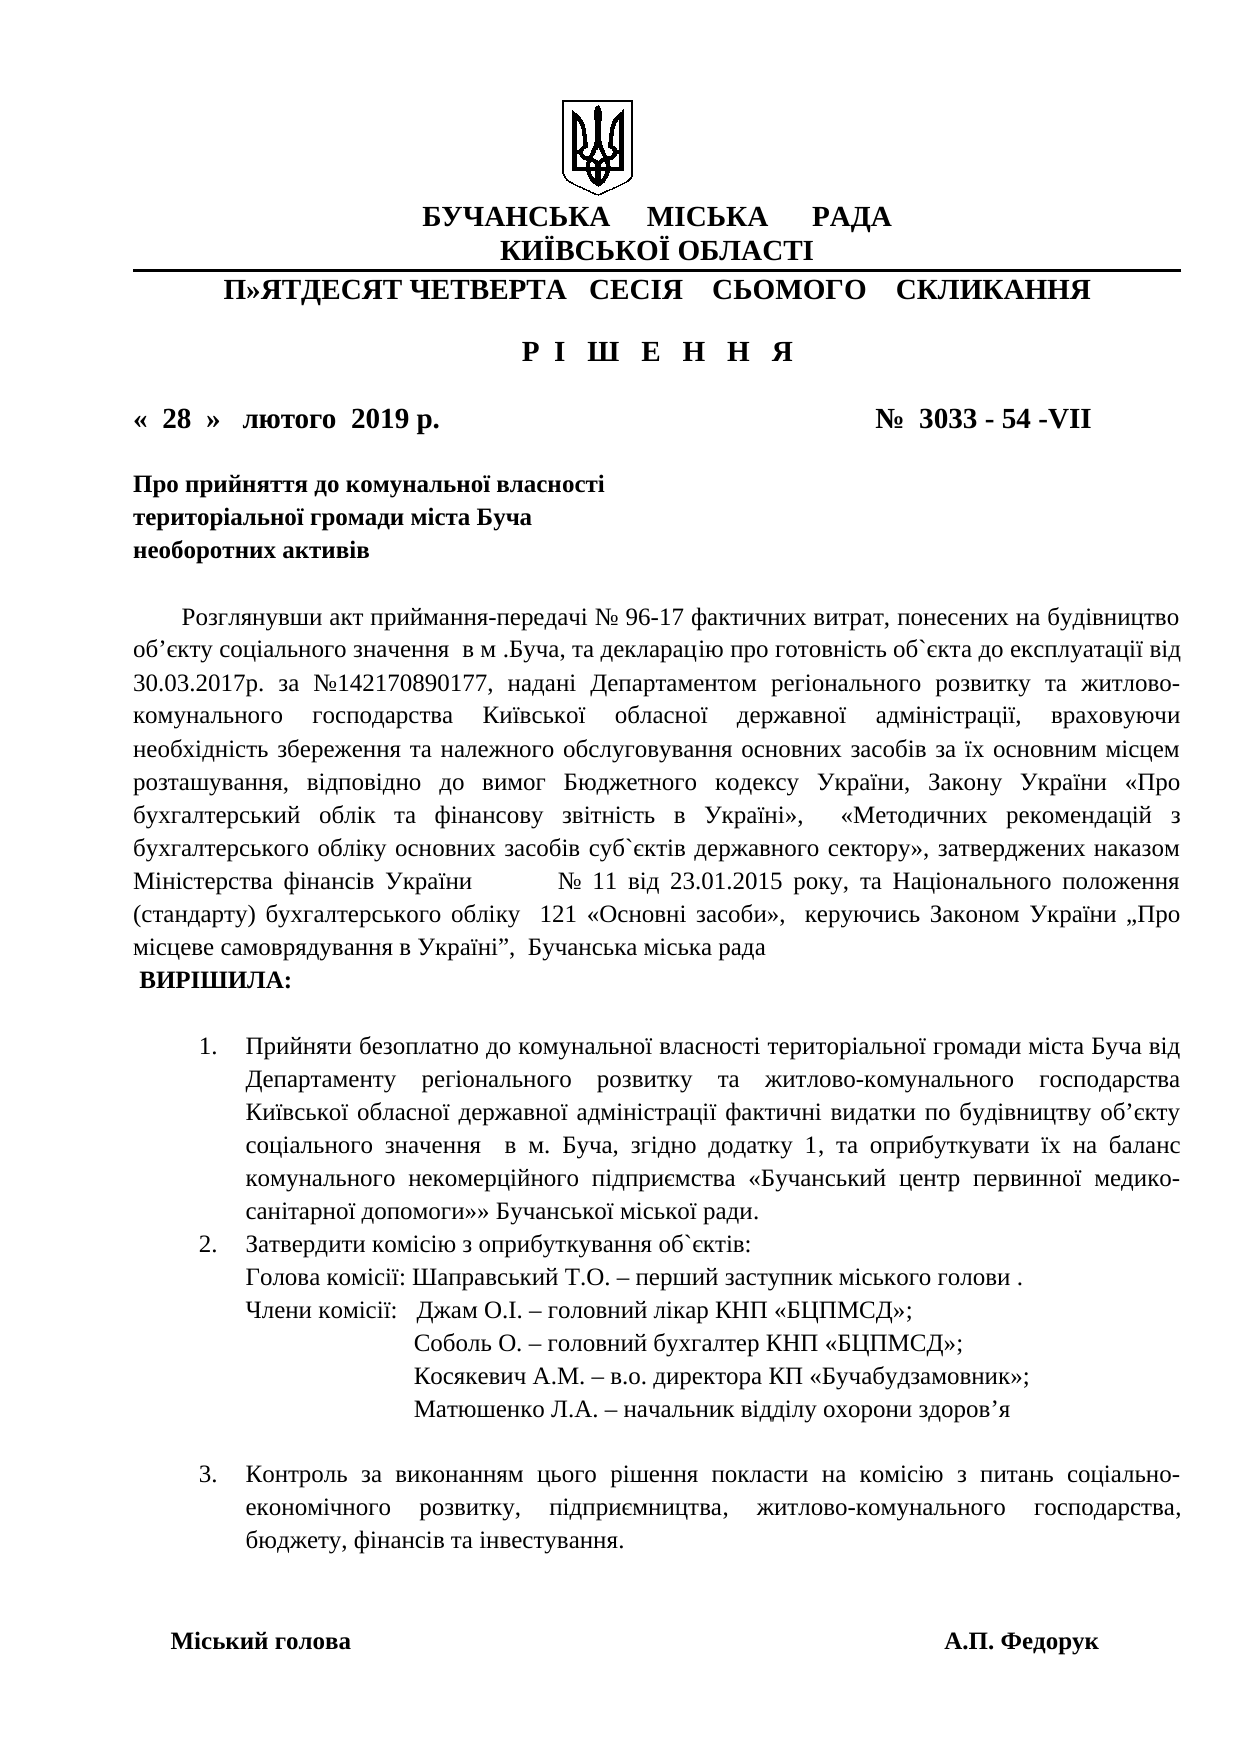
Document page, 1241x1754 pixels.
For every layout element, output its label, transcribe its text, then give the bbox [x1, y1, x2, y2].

text необоротних активів [133, 536, 1181, 564]
list Члени комісії: Джам О.І. – головний лікар КНП «БЦПМСД»; [245, 1295, 1181, 1324]
subtitle « 28 » лютого 2019 р. № 3033 - 54 -VІІ [133, 401, 1181, 435]
subtitle Р І Ш Е Н Н Я [133, 334, 1181, 368]
text Розглянувши акт приймання-передачі № 96-17 фактичних витрат, понесених на будівництво об’єкту соціального значення в м .Буча, та декларацію про готовність об`єкта до експлуатації від 30.03.2017р. за №142170890177, надані Департаментом регіонального розвитку та житлово-комунального господарства Київської обласної державної адміністрації, враховуючи необхідність збереження та належного обслуговування основних засобів за їх основним місцем розташування, відповідно до вимог Бюджетного кодексу України, Закону України «Про бухгалтерський облік та фінансову звітність в Україні», «Методичних рекомендацій з бухгалтерського обліку основних засобів суб`єктів державного сектору», затверджених наказом Міністерства фінансів України № 11 від 23.01.2015 року, та Національного положення (стандарту) бухгалтерського обліку 121 «Основні засоби», керуючись Законом України „Про місцеве самоврядування в Україні”, Бучанська міська рада [133, 602, 1181, 961]
text ВИРІШИЛА: [133, 965, 1181, 993]
text Про прийняття до комунальної власності [133, 469, 1181, 498]
list Затвердити комісію з оприбуткування об`єктів: [198, 1229, 1181, 1258]
list Голова комісії: Шаправський Т.О. – перший заступник міського голови . [245, 1262, 1181, 1291]
text Міський голова А.П. Федорук [170, 1626, 1181, 1654]
list Прийняти безоплатно до комунальної власності територіальної громади міста Буча від Департаменту регіонального розвитку та житлово-комунального господарства Київської обласної державної адміністрації фактичні видатки по будівництву об’єкту соціального значення в м. Буча, згідно додатку 1, та оприбуткувати їх на баланс комунального некомерційного підприємства «Бучанський центр первинної медико-санітарної допомоги»» Бучанської міської ради. [198, 1031, 1181, 1225]
list Соболь О. – головний бухгалтер КНП «БЦПМСД»; [245, 1328, 1181, 1357]
text П»ЯТДЕСЯТ ЧЕТВЕРТА СЕСІЯ СЬОМОГО СКЛИКАННЯ [133, 272, 1181, 305]
text територіальної громади міста Буча [133, 502, 1181, 531]
text Матюшенко Л.А. – начальник відділу охорони здоров’я [133, 1394, 1181, 1423]
text БУЧАНСЬКА МІСЬКА РАДА [133, 199, 1181, 233]
subtitle КИЇВСЬКОЇ ОБЛАСТІ [133, 233, 1181, 269]
list Контроль за виконанням цього рішення покласти на комісію з питань соціально-економічного розвитку, підприємництва, житлово-комунального господарства, бюджету, фінансів та інвестування. [198, 1459, 1181, 1554]
list Косякевич А.М. – в.о. директора КП «Бучабудзамовник»; [245, 1361, 1181, 1390]
